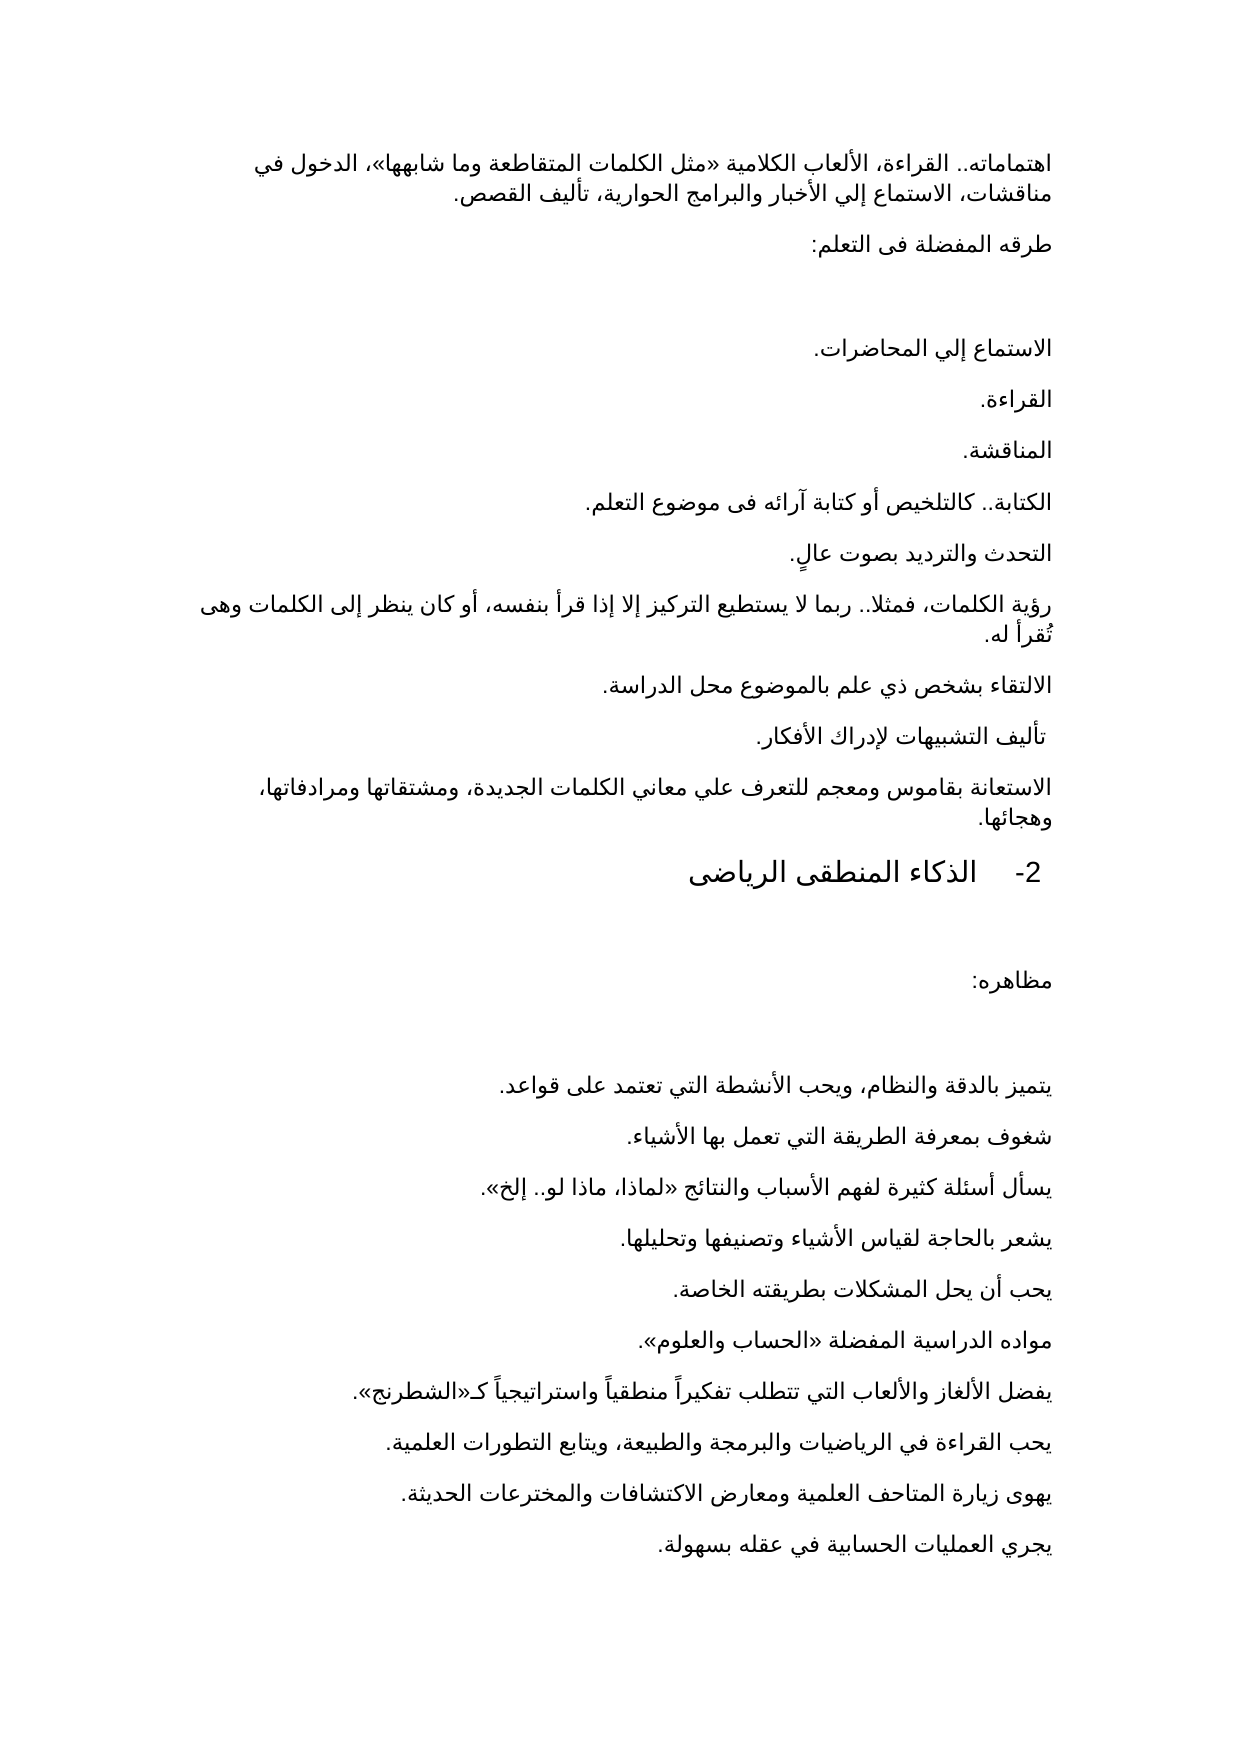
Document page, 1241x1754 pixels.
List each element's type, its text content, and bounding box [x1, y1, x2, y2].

text يشعر بالحاجة لقياس الأشياء وتصنيفها وتحليلها. [187, 1225, 1053, 1251]
text مواده الدراسية المفضلة «الحساب والعلوم». [187, 1327, 1053, 1353]
text طرقه المفضلة فى التعلم: [187, 231, 1053, 258]
text يحب القراءة في الرياضيات والبرمجة والطبيعة، ويتابع التطورات العلمية. [187, 1429, 1053, 1455]
list الذكاء المنطقى الرياضى [187, 855, 1015, 889]
text اهتماماته.. القراءة، الألعاب الكلامية «مثل الكلمات المتقاطعة وما شابهها»، الدخول في مناقشات، الاستماع إلي الأخبار والبرامج الحوارية، تأليف القصص. [187, 150, 1053, 207]
text يحب أن يحل المشكلات بطريقته الخاصة. [187, 1276, 1053, 1302]
text يجري العمليات الحسابية في عقله بسهولة. [187, 1531, 1053, 1557]
text الكتابة.. كالتلخيص أو كتابة آرائه فى موضوع التعلم. [187, 488, 1053, 515]
text يهوى زيارة المتاحف العلمية ومعارض الاكتشافات والمخترعات الحديثة. [187, 1480, 1053, 1506]
text رؤية الكلمات، فمثلا.. ربما لا يستطيع التركيز إلا إذا قرأ بنفسه، أو كان ينظر إلى الكلمات وهى تُقرأ له. [187, 591, 1053, 647]
text يتميز بالدقة والنظام، ويحب الأنشطة التي تعتمد على قواعد. [187, 1072, 1053, 1098]
text الاستعانة بقاموس ومعجم للتعرف علي معاني الكلمات الجديدة، ومشتقاتها ومرادفاتها، وهجائها. [187, 774, 1053, 830]
text تأليف التشبيهات لإدراك الأفكار. [187, 723, 1053, 749]
text الالتقاء بشخص ذي علم بالموضوع محل الدراسة. [187, 672, 1053, 698]
text التحدث والترديد بصوت عالٍ. [187, 539, 1053, 566]
text شغوف بمعرفة الطريقة التي تعمل بها الأشياء. [187, 1123, 1053, 1149]
text الاستماع إلي المحاضرات. [187, 335, 1053, 362]
text القراءة. [187, 386, 1053, 413]
text يفضل الألغاز والألعاب التي تتطلب تفكيراً منطقياً واستراتيجياً كـ«الشطرنج». [187, 1378, 1053, 1404]
text يسأل أسئلة كثيرة لفهم الأسباب والنتائج «لماذا، ماذا لو.. إلخ». [187, 1174, 1053, 1200]
text المناقشة. [187, 437, 1053, 464]
text مظاهره: [187, 967, 1053, 994]
